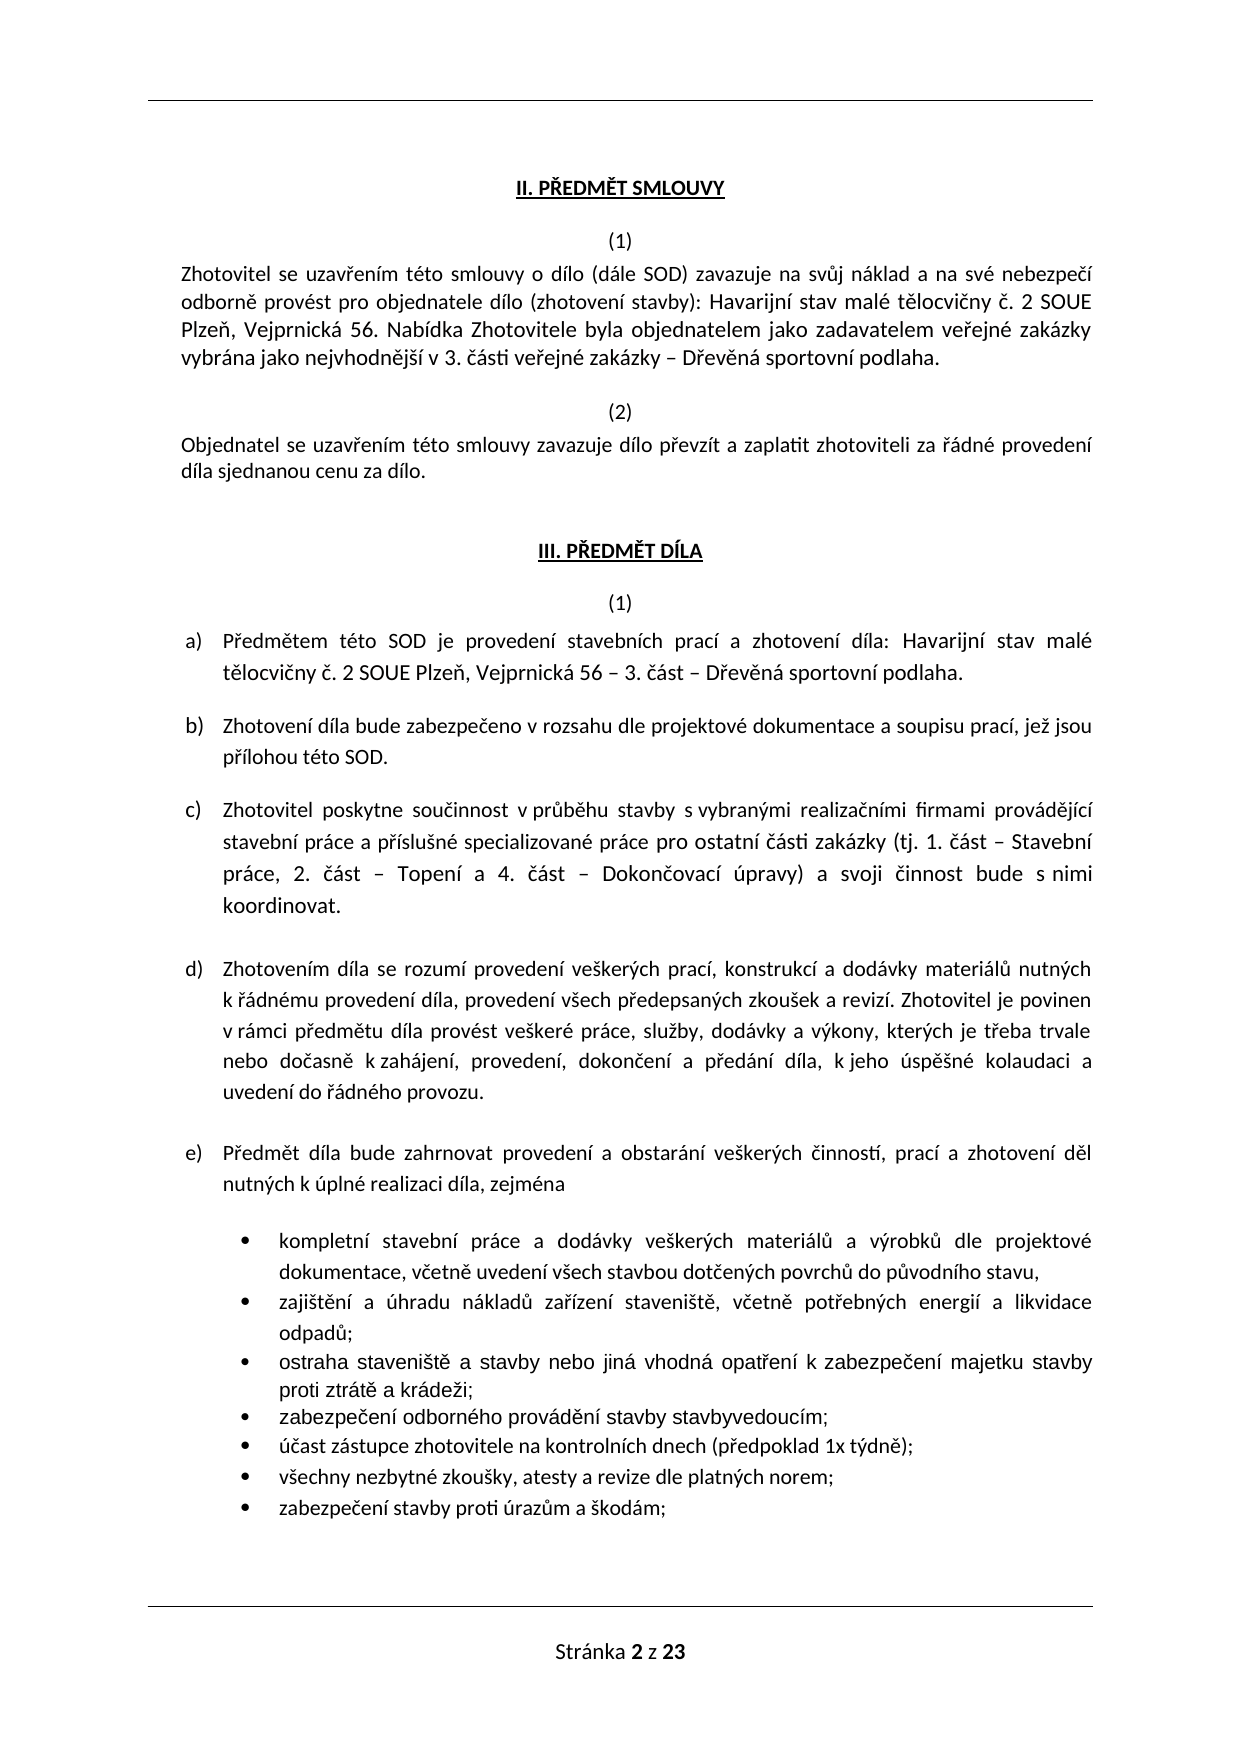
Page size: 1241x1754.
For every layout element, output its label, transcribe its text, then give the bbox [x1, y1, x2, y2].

list ostraha staveniště a stavby nebo jiná vhodná opatření k zabezpečení majetku stavby proti ztrátě a krádeži; [241, 1350, 1093, 1401]
list účast zástupce zhotovitele na kontrolních dnech (předpoklad 1x týdně); [241, 1432, 1093, 1459]
list kompletní stavební práce a dodávky veškerých materiálů a výrobků dle projektové dokumentace, včetně uvedení všech stavbou dotčených povrchů do původního stavu, [241, 1227, 1093, 1284]
list Předmět díla bude zahrnovat provedení a obstarání veškerých činností, prací a zhotovení děl nutných k úplné realizaci díla, zejména [185, 1139, 1093, 1197]
list Předmětem této SOD je provedení stavebních prací a zhotovení díla: Havarijní stav malé tělocvičny č. 2 SOUE Plzeň, Vejprnická 56 – 3. část – Dřevěná sportovní podlaha. [185, 626, 1093, 686]
text III. Předmět díla [148, 537, 1093, 564]
list Zhotovením díla se rozumí provedení veškerých prací, konstrukcí a dodávky materiálů nutných k řádnému provedení díla, provedení všech předepsaných zkoušek a revizí. Zhotovitel je povinen v rámci předmětu díla provést veškeré práce, služby, dodávky a výkony, kterých je třeba trvale nebo dočasně k zahájení, provedení, dokončení a předání díla, k jeho úspěšné kolaudaci a uvedení do řádného provozu. [185, 956, 1093, 1105]
text (2) [148, 398, 1093, 424]
list Zhotovitel poskytne součinnost v průběhu stavby s vybranými realizačními firmami provádějící stavební práce a příslušné specializované práce pro ostatní části zakázky (tj. 1. část – Stavební práce, 2. část – Topení a 4. část – Dokončovací úpravy) a svoji činnost bude s nimi koordinovat. [185, 795, 1093, 919]
text Zhotovitel se uzavřením této smlouvy o dílo (dále SOD) zavazuje na svůj náklad a na své nebezpečí odborně provést pro objednatele dílo (zhotovení stavby): Havarijní stav malé tělocvičny č. 2 SOUE Plzeň, Vejprnická 56. Nabídka Zhotovitele byla objednatelem jako zadavatelem veřejné zakázky vybrána jako nejvhodnější v 3. části veřejné zakázky – Dřevěná sportovní podlaha. [181, 261, 1093, 371]
text Objednatel se uzavřením této smlouvy zavazuje dílo převzít a zaplatit zhotoviteli za řádné provedení díla sjednanou cenu za dílo. [181, 431, 1093, 484]
text II. Předmět smlouvy [148, 174, 1093, 201]
text (1) [148, 228, 1093, 254]
list zabezpečení stavby proti úrazům a škodám; [241, 1494, 1093, 1520]
list Zhotovení díla bude zabezpečeno v rozsahu dle projektové dokumentace a soupisu prací, jež jsou přílohou této SOD. [185, 711, 1093, 770]
list zajištění a úhradu nákladů zařízení staveniště, včetně potřebných energií a likvidace odpadů; [241, 1288, 1093, 1346]
list zabezpečení odborného provádění stavby stavbyvedoucím; [241, 1405, 1093, 1429]
text (1) [148, 589, 1093, 616]
list všechny nezbytné zkoušky, atesty a revize dle platných norem; [241, 1463, 1093, 1490]
